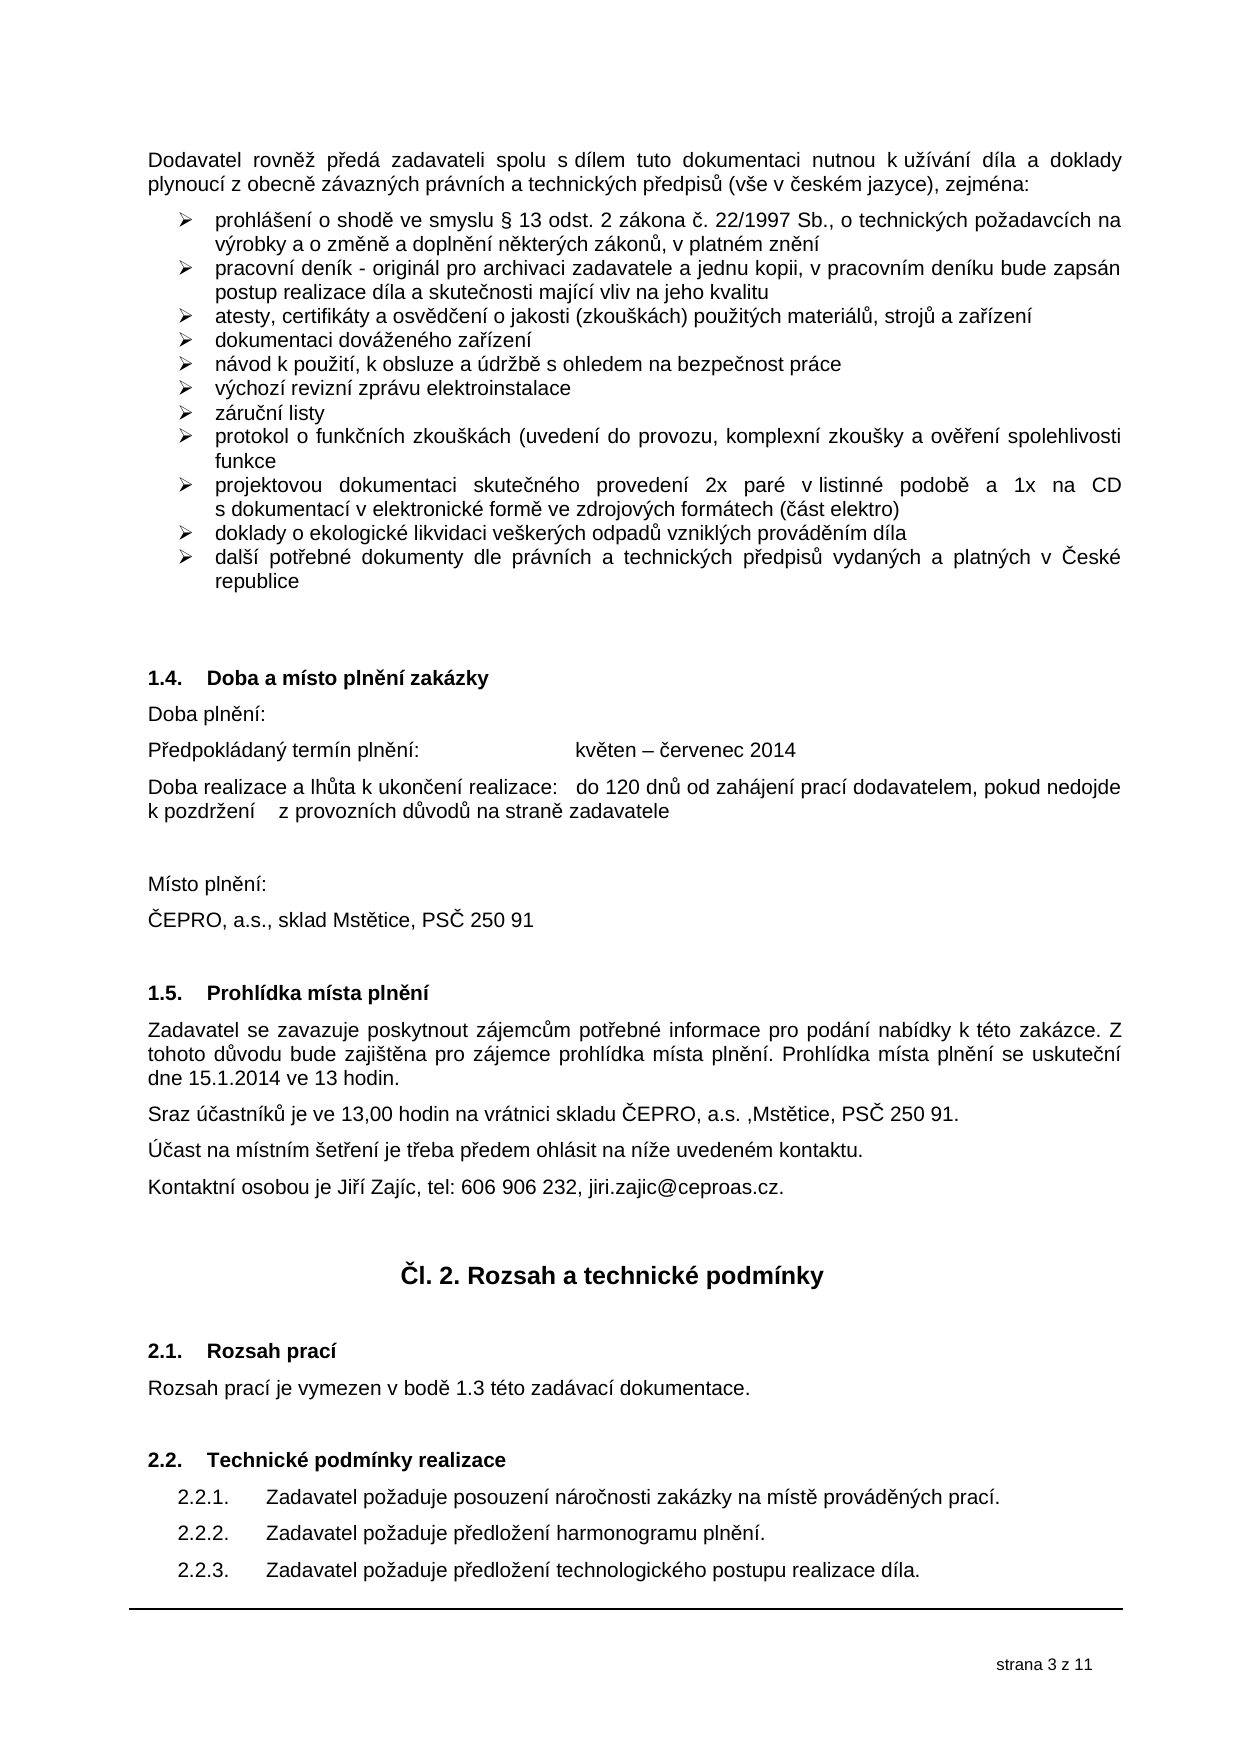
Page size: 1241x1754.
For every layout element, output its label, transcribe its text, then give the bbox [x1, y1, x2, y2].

text Rozsah prací [148, 1339, 1122, 1363]
list atesty, certifikáty a osvědčení o jakosti (zkouškách) použitých materiálů, strojů a zařízení [177, 304, 1122, 328]
text Předpokládaný termín plnění: květen – červenec 2014 [148, 738, 1122, 762]
list projektovou dokumentaci skutečného provedení 2x paré v listinné podobě a 1x na CD s dokumentací v elektronické formě ve zdrojových formátech (část elektro) [177, 472, 1122, 520]
list prohlášení o shodě ve smyslu § 13 odst. 2 zákona č. 22/1997 Sb., o technických požadavcích na výrobky a o změně a doplnění některých zákonů, v platném znění [177, 208, 1122, 256]
text Kontaktní osobou je Jiří Zajíc, tel: 606 906 232, jiri.zajic@ceproas.cz. [148, 1175, 1122, 1199]
list výchozí revizní zprávu elektroinstalace [177, 376, 1122, 400]
text Doba realizace a lhůta k ukončení realizace: do 120 dnů od zahájení prací dodavatelem, pokud nedojde k pozdržení z provozních důvodů na straně zadavatele [148, 775, 1122, 823]
text Technické podmínky realizace [148, 1448, 1122, 1472]
text Rozsah a technické podmínky [102, 1261, 1122, 1290]
text Zadavatel požaduje posouzení náročnosti zakázky na místě prováděných prací. [177, 1485, 1122, 1509]
list pracovní deník - originál pro archivaci zadavatele a jednu kopii, v pracovním deníku bude zapsán postup realizace díla a skutečnosti mající vliv na jeho kvalitu [177, 256, 1122, 304]
text Doba plnění: [148, 702, 1122, 726]
text Doba a místo plnění zakázky [148, 665, 1122, 689]
text Dodavatel rovněž předá zadavateli spolu s dílem tuto dokumentaci nutnou k užívání díla a doklady plynoucí z obecně závazných právních a technických předpisů (vše v českém jazyce), zejména: [148, 148, 1122, 196]
list návod k použití, k obsluze a údržbě s ohledem na bezpečnost práce [177, 352, 1122, 376]
text Místo plnění: [148, 872, 1122, 896]
text ČEPRO, a.s., sklad Mstětice, PSČ 250 91 [148, 908, 1122, 932]
text Rozsah prací je vymezen v bodě 1.3 této zadávací dokumentace. [148, 1375, 1122, 1399]
text Zadavatel se zavazuje poskytnout zájemcům potřebné informace pro podání nabídky k této zakázce. Z tohoto důvodu bude zajištěna pro zájemce prohlídka místa plnění. Prohlídka místa plnění se uskuteční dne 15.1.2014 ve 13 hodin. [148, 1017, 1122, 1089]
text Prohlídka místa plnění [148, 981, 1122, 1005]
text Zadavatel požaduje předložení technologického postupu realizace díla. [177, 1558, 1122, 1582]
list další potřebné dokumenty dle právních a technických předpisů vydaných a platných v České republice [177, 544, 1122, 592]
list záruční listy [177, 400, 1122, 424]
list doklady o ekologické likvidaci veškerých odpadů vzniklých prováděním díla [177, 520, 1122, 544]
list protokol o funkčních zkouškách (uvedení do provozu, komplexní zkoušky a ověření spolehlivosti funkce [177, 424, 1122, 472]
text Sraz účastníků je ve 13,00 hodin na vrátnici skladu ČEPRO, a.s. ,Mstětice, PSČ 250 91. [148, 1102, 1122, 1126]
text Účast na místním šetření je třeba předem ohlásit na níže uvedeném kontaktu. [148, 1138, 1122, 1162]
text Zadavatel požaduje předložení harmonogramu plnění. [177, 1521, 1122, 1545]
list dokumentaci dováženého zařízení [177, 328, 1122, 352]
